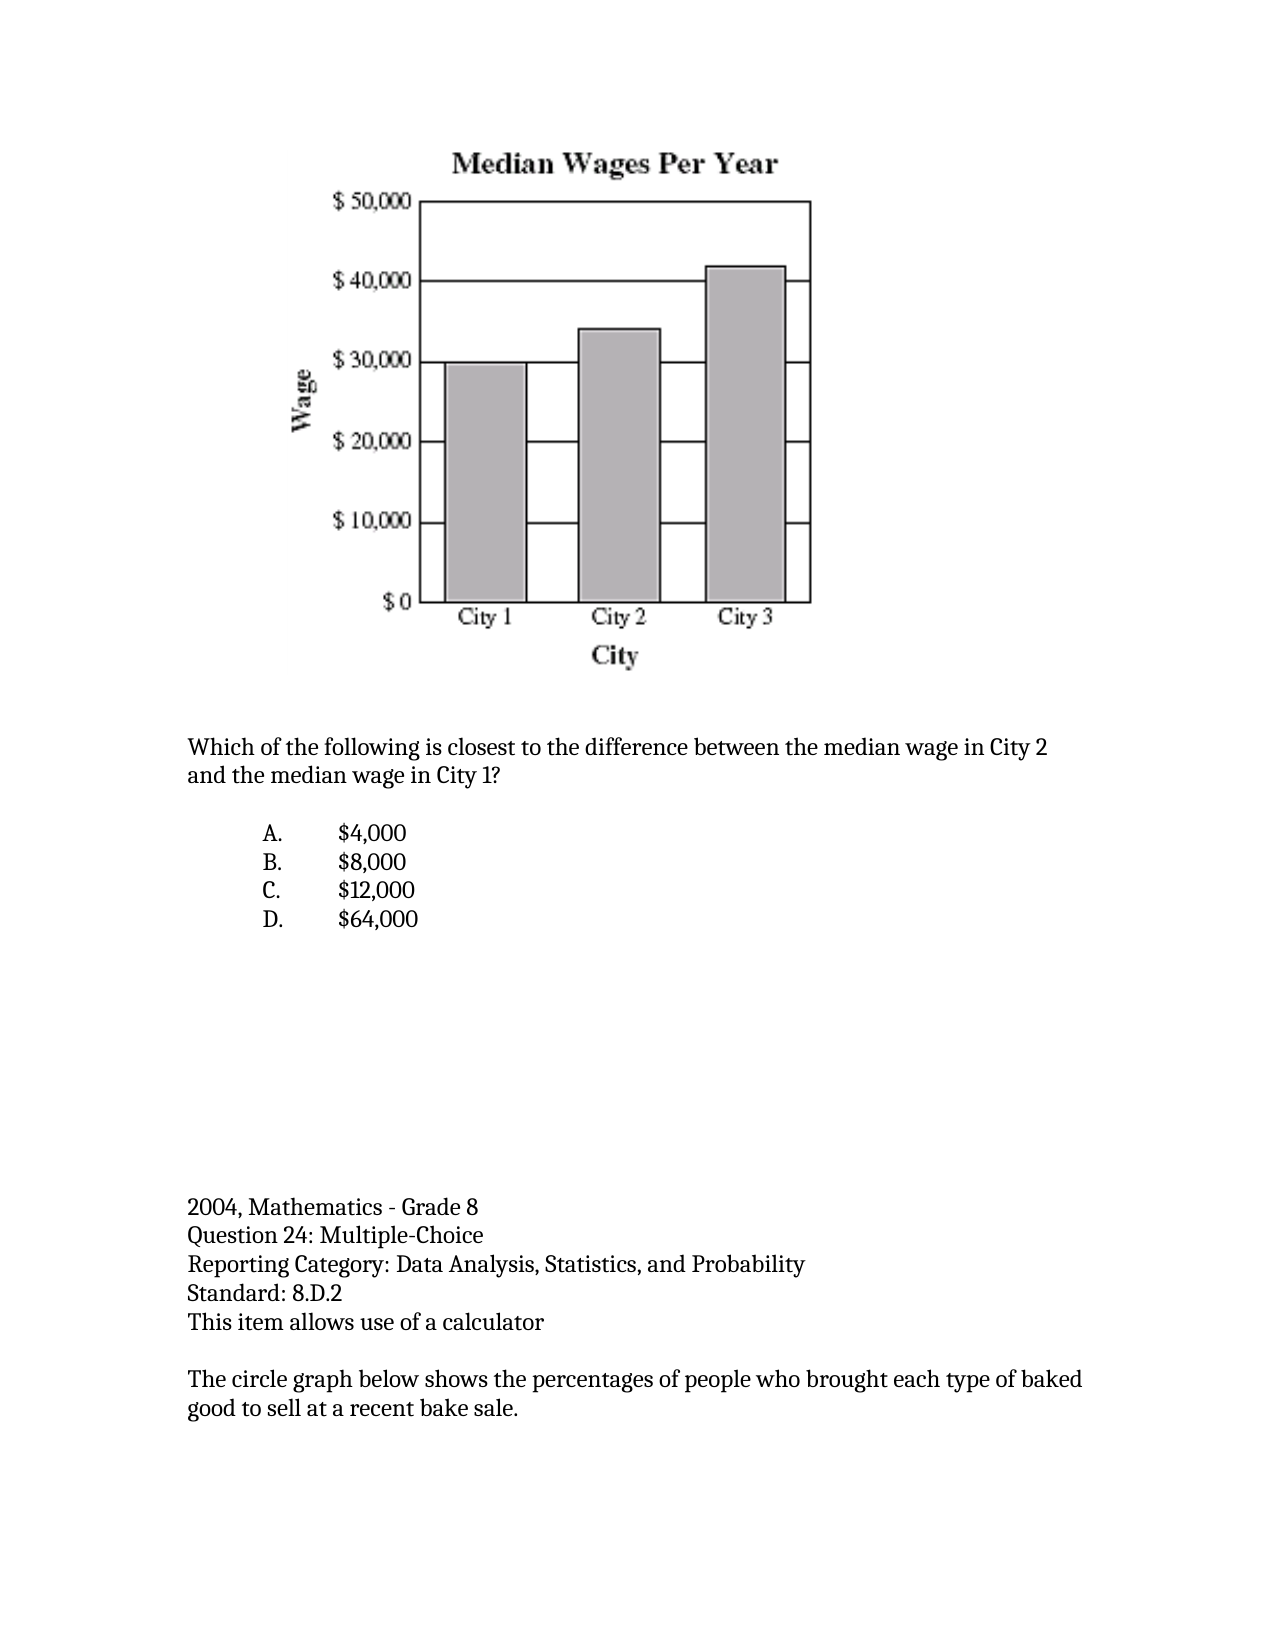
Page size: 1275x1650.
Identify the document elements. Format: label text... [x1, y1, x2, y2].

text C. $12,000 [187, 876, 1087, 905]
text A. $4,000 [187, 819, 1087, 847]
text Question 24: Multiple-Choice [187, 1221, 1087, 1250]
text The circle graph below shows the percentages of people who brought each type of baked good to sell at a recent bake sale. [187, 1365, 1087, 1422]
text Which of the following is closest to the difference between the median wage in City 2 and the median wage in City 1? [187, 732, 1087, 790]
text D. $64,000 [187, 905, 1087, 934]
text This item allows use of a calculator [187, 1307, 1087, 1336]
text B. $8,000 [187, 847, 1087, 876]
text Standard: 8.D.2 [187, 1279, 1087, 1307]
text Reporting Category: Data Analysis, Statistics, and Probability [187, 1250, 1087, 1279]
picture [286, 150, 814, 675]
text 2004, Mathematics - Grade 8 [187, 1192, 1087, 1221]
